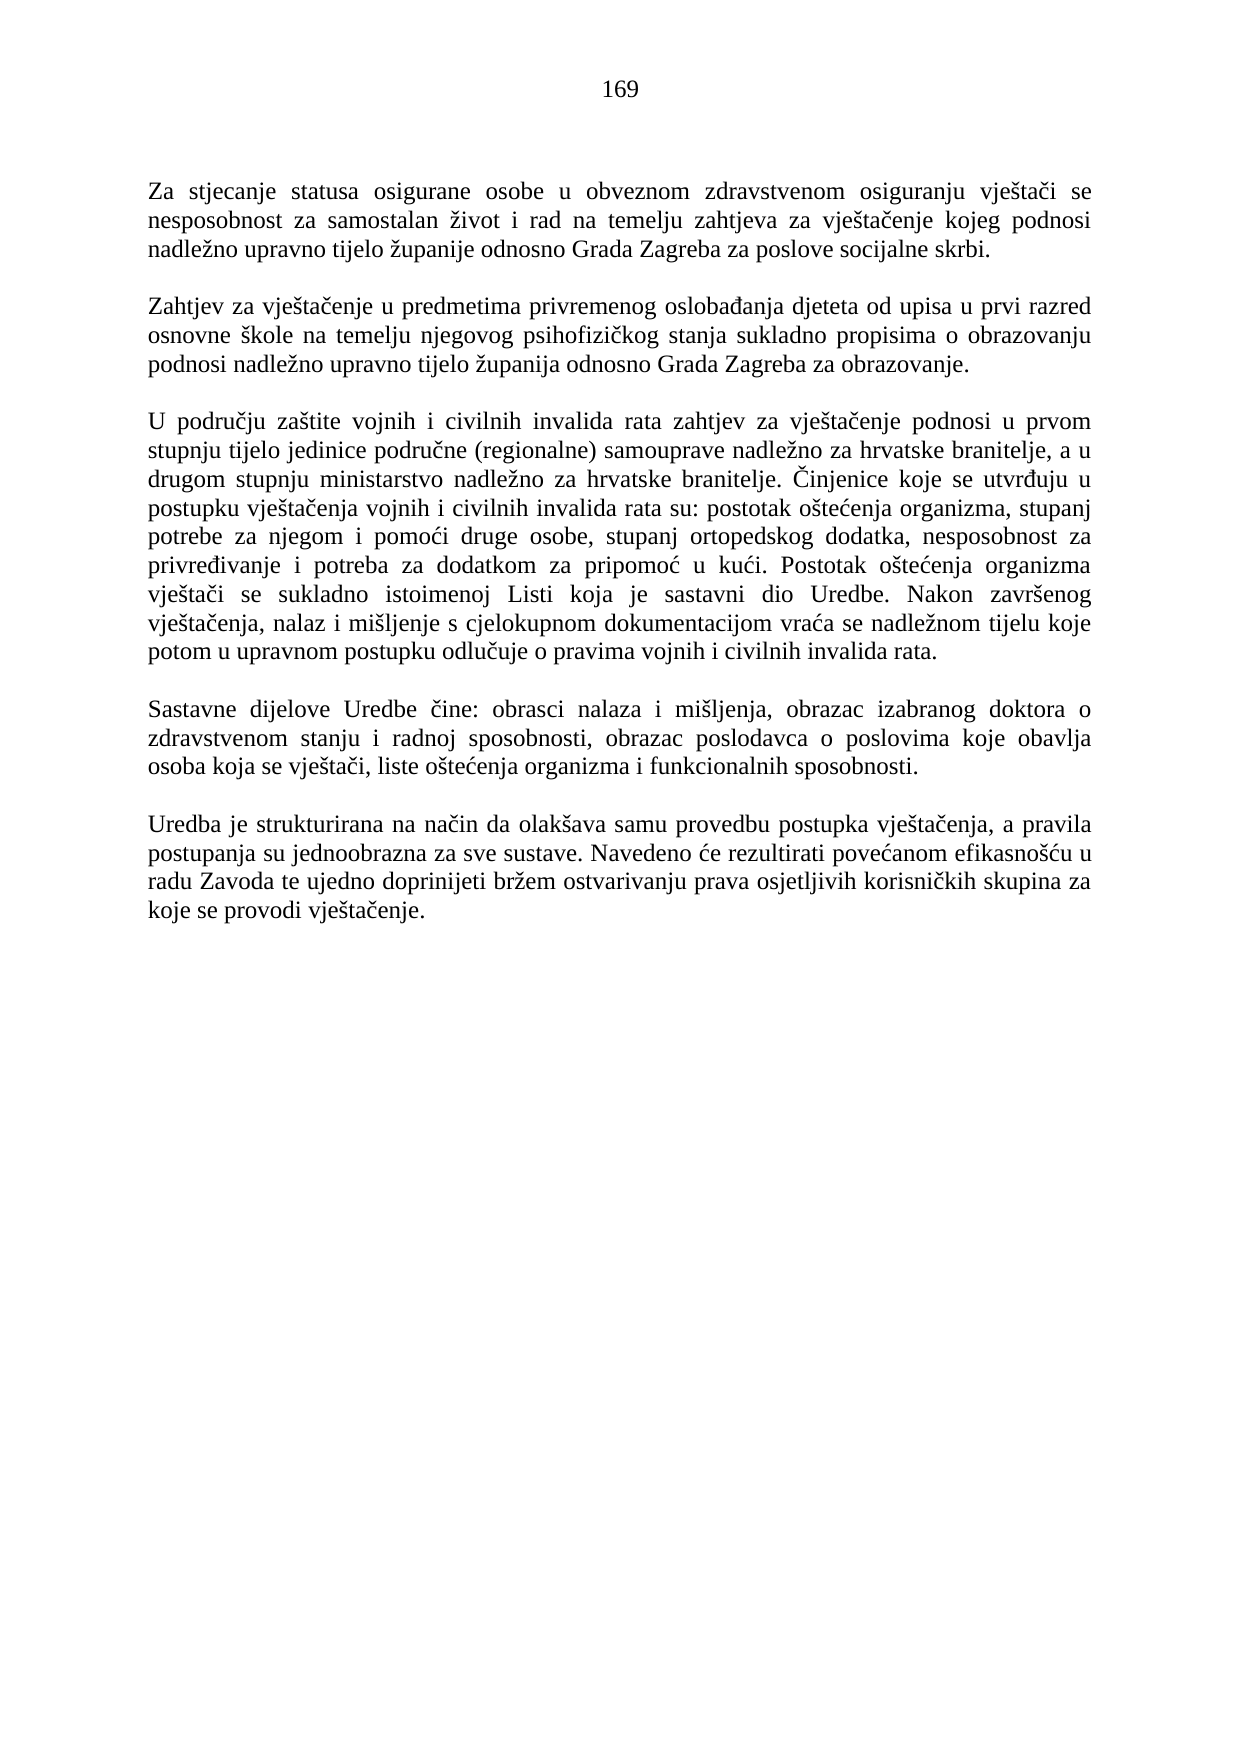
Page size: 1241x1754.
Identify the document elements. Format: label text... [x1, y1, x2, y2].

text Sastavne dijelove Uredbe čine: obrasci nalaza i mišljenja, obrazac izabranog doktora o zdravstvenom stanju i radnoj sposobnosti, obrazac poslodavca o poslovima koje obavlja osoba koja se vještači, liste oštećenja organizma i funkcionalnih sposobnosti. [148, 694, 1092, 780]
text Uredba je strukturirana na način da olakšava samu provedbu postupka vještačenja, a pravila postupanja su jednoobrazna za sve sustave. Navedeno će rezultirati povećanom efikasnošću u radu Zavoda te ujedno doprinijeti bržem ostvarivanju prava osjetljivih korisničkih skupina za koje se provodi vještačenje. [148, 809, 1092, 924]
text U području zaštite vojnih i civilnih invalida rata zahtjev za vještačenje podnosi u prvom stupnju tijelo jedinice područne (regionalne) samouprave nadležno za hrvatske branitelje, a u drugom stupnju ministarstvo nadležno za hrvatske branitelje. Činjenice koje se utvrđuju u postupku vještačenja vojnih i civilnih invalida rata su: postotak oštećenja organizma, stupanj potrebe za njegom i pomoći druge osobe, stupanj ortopedskog dodatka, nesposobnost za privređivanje i potreba za dodatkom za pripomoć u kući. Postotak oštećenja organizma vještači se sukladno istoimenoj Listi koja je sastavni dio Uredbe. Nakon završenog vještačenja, nalaz i mišljenje s cjelokupnom dokumentacijom vraća se nadležnom tijelu koje potom u upravnom postupku odlučuje o pravima vojnih i civilnih invalida rata. [148, 406, 1092, 665]
text Zahtjev za vještačenje u predmetima privremenog oslobađanja djeteta od upisa u prvi razred osnovne škole na temelju njegovog psihofizičkog stanja sukladno propisima o obrazovanju podnosi nadležno upravno tijelo županija odnosno Grada Zagreba za obrazovanje. [148, 291, 1092, 378]
text Za stjecanje statusa osigurane osobe u obveznom zdravstvenom osiguranju vještači se nesposobnost za samostalan život i rad na temelju zahtjeva za vještačenje kojeg podnosi nadležno upravno tijelo županije odnosno Grada Zagreba za poslove socijalne skrbi. [148, 176, 1092, 263]
